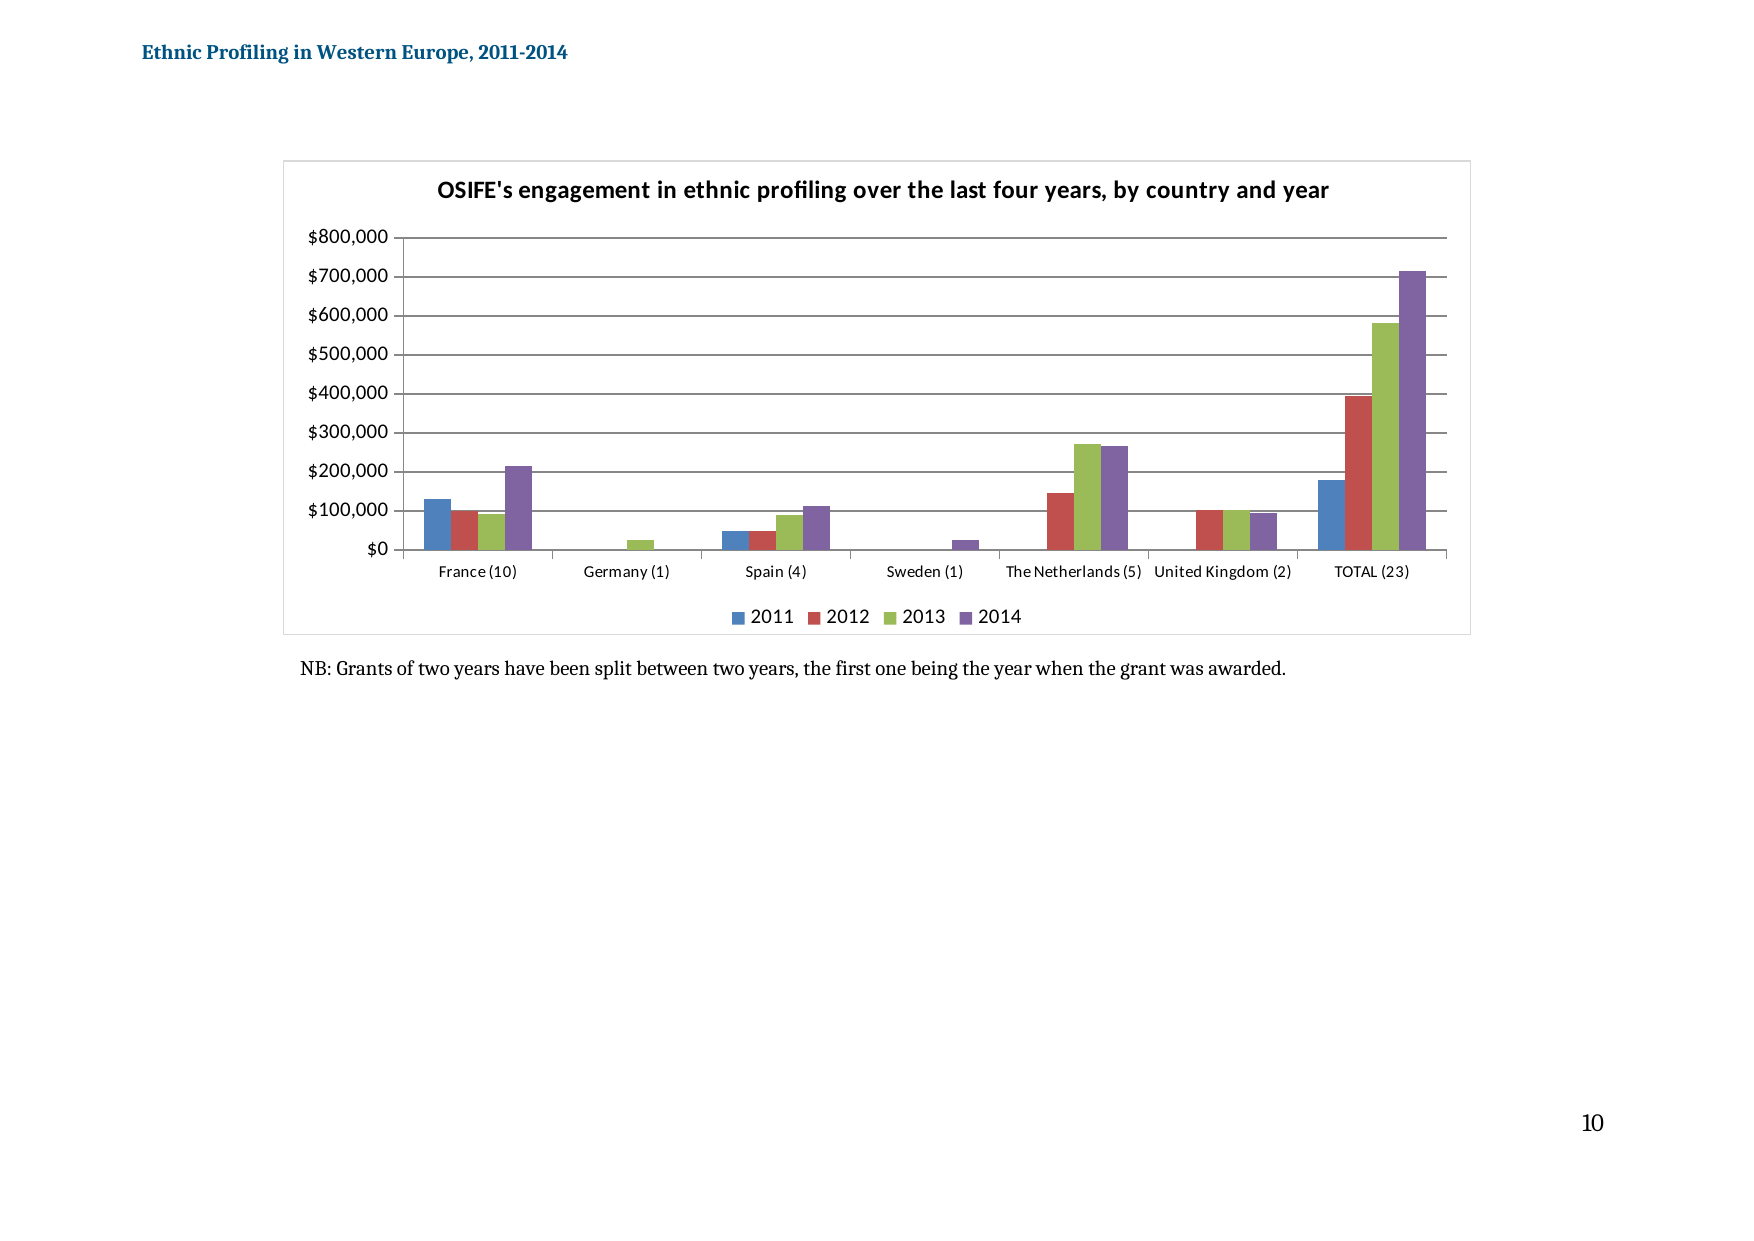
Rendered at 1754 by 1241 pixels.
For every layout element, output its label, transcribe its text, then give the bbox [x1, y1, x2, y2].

text NB: Grants of two years have been split between two years, the first one being the year when the grant was awarded. [225, 656, 1604, 680]
